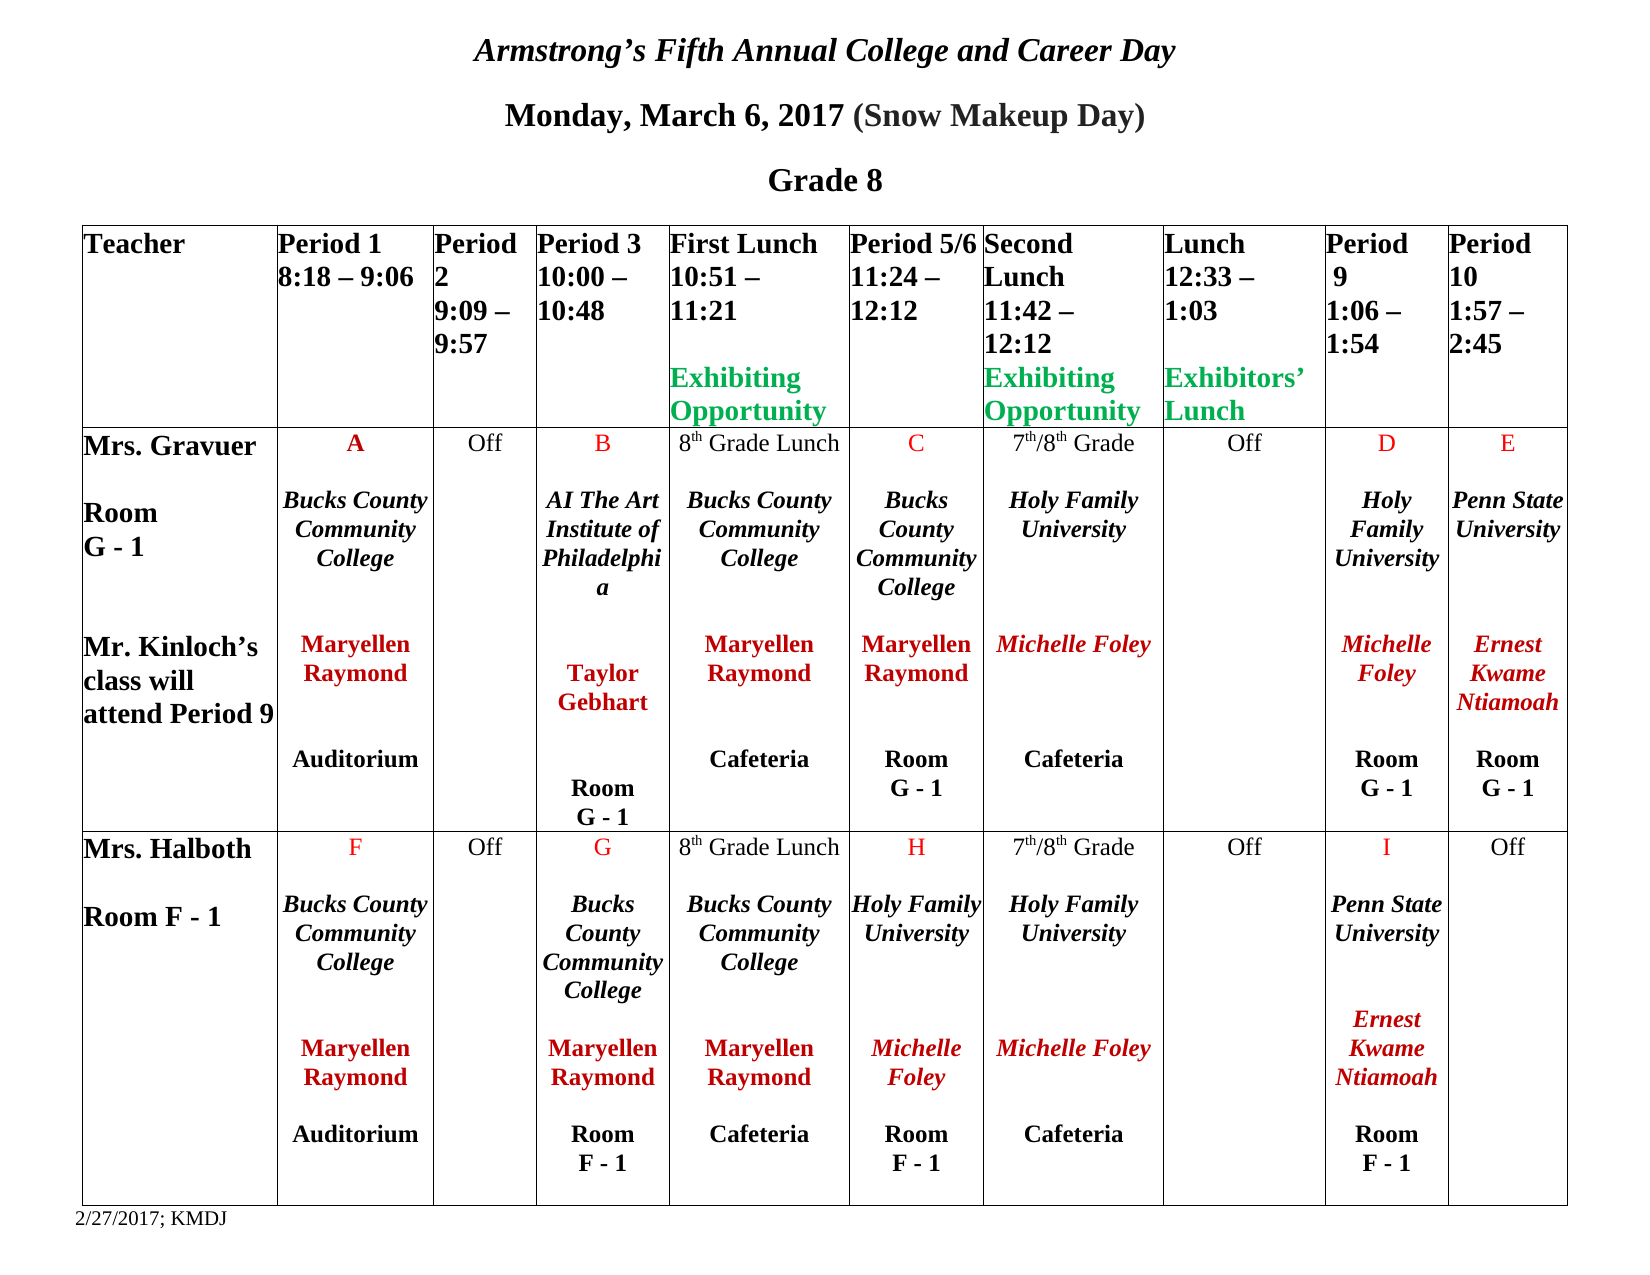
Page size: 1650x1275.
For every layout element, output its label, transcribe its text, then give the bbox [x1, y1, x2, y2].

table_header Period 2 9:09 – 9:57 [434, 226, 536, 427]
table_cell Mrs. Gravuer Room G - 1 Mr. Kinloch’s class will attend Period 9 [83, 428, 277, 831]
table_cell Off [434, 428, 536, 831]
table_cell 7th/8th Grade Holy Family University Michelle Foley Cafeteria [984, 428, 1163, 831]
table_cell Off [1449, 832, 1567, 1205]
table_header Teacher [83, 226, 277, 427]
table_header Period 3 10:00 – 10:48 [537, 226, 669, 427]
table_cell 8th Grade Lunch Bucks County Community College Maryellen Raymond Cafeteria [670, 428, 849, 831]
table_cell Mrs. Halboth Room F - 1 [83, 832, 277, 1205]
text Armstrong’s Fifth Annual College and Career Day [75, 30, 1575, 68]
text 2/27/2017; KMDJ [75, 1206, 1575, 1230]
table_header Period 10 1:57 – 2:45 [1449, 226, 1567, 427]
table_cell F Bucks County Community College Maryellen Raymond Auditorium [278, 832, 433, 1205]
table_cell I Penn State University Ernest Kwame Ntiamoah Room F - 1 [1326, 832, 1448, 1205]
table_cell Off [1164, 832, 1325, 1205]
table_cell 7th/8th Grade Holy Family University Michelle Foley Cafeteria [984, 832, 1163, 1205]
table_header First Lunch 10:51 – 11:21 Exhibiting Opportunity [670, 226, 849, 427]
table_header Second Lunch 11:42 – 12:12 Exhibiting Opportunity [984, 226, 1163, 427]
table_cell Off [434, 832, 536, 1205]
table_cell D Holy Family University Michelle Foley Room G - 1 [1326, 428, 1448, 831]
table_cell H Holy Family University Michelle Foley Room F - 1 [850, 832, 983, 860]
table_cell Off [1164, 428, 1325, 831]
table_cell 8th Grade Lunch Bucks County Community College Maryellen Raymond Cafeteria [670, 832, 849, 1205]
table_cell H Holy Family University Michelle Foley Room F - 1 [850, 889, 983, 1205]
table_header Period 9 1:06 – 1:54 [1326, 226, 1448, 427]
table_cell E Penn State University Ernest Kwame Ntiamoah Room G - 1 [1449, 428, 1567, 831]
table_cell G Bucks County Community College Maryellen Raymond Room F - 1 [537, 832, 669, 1205]
table_header Lunch 12:33 – 1:03 Exhibitors’ Lunch [1164, 226, 1325, 427]
table_cell C Bucks County Community College Maryellen Raymond Room G - 1 [850, 428, 983, 831]
table_cell A Bucks County Community College Maryellen Raymond Auditorium [278, 428, 433, 831]
table_cell B AI The Art Institute of Philadelphia Taylor Gebhart Room G - 1 [537, 428, 669, 831]
table_header Period 1 8:18 – 9:06 [278, 226, 433, 427]
text Grade 8 [75, 160, 1575, 198]
text Monday, March 6, 2017 (Snow Makeup Day) [75, 95, 1575, 133]
table_header Period 5/6 11:24 – 12:12 [850, 226, 983, 427]
